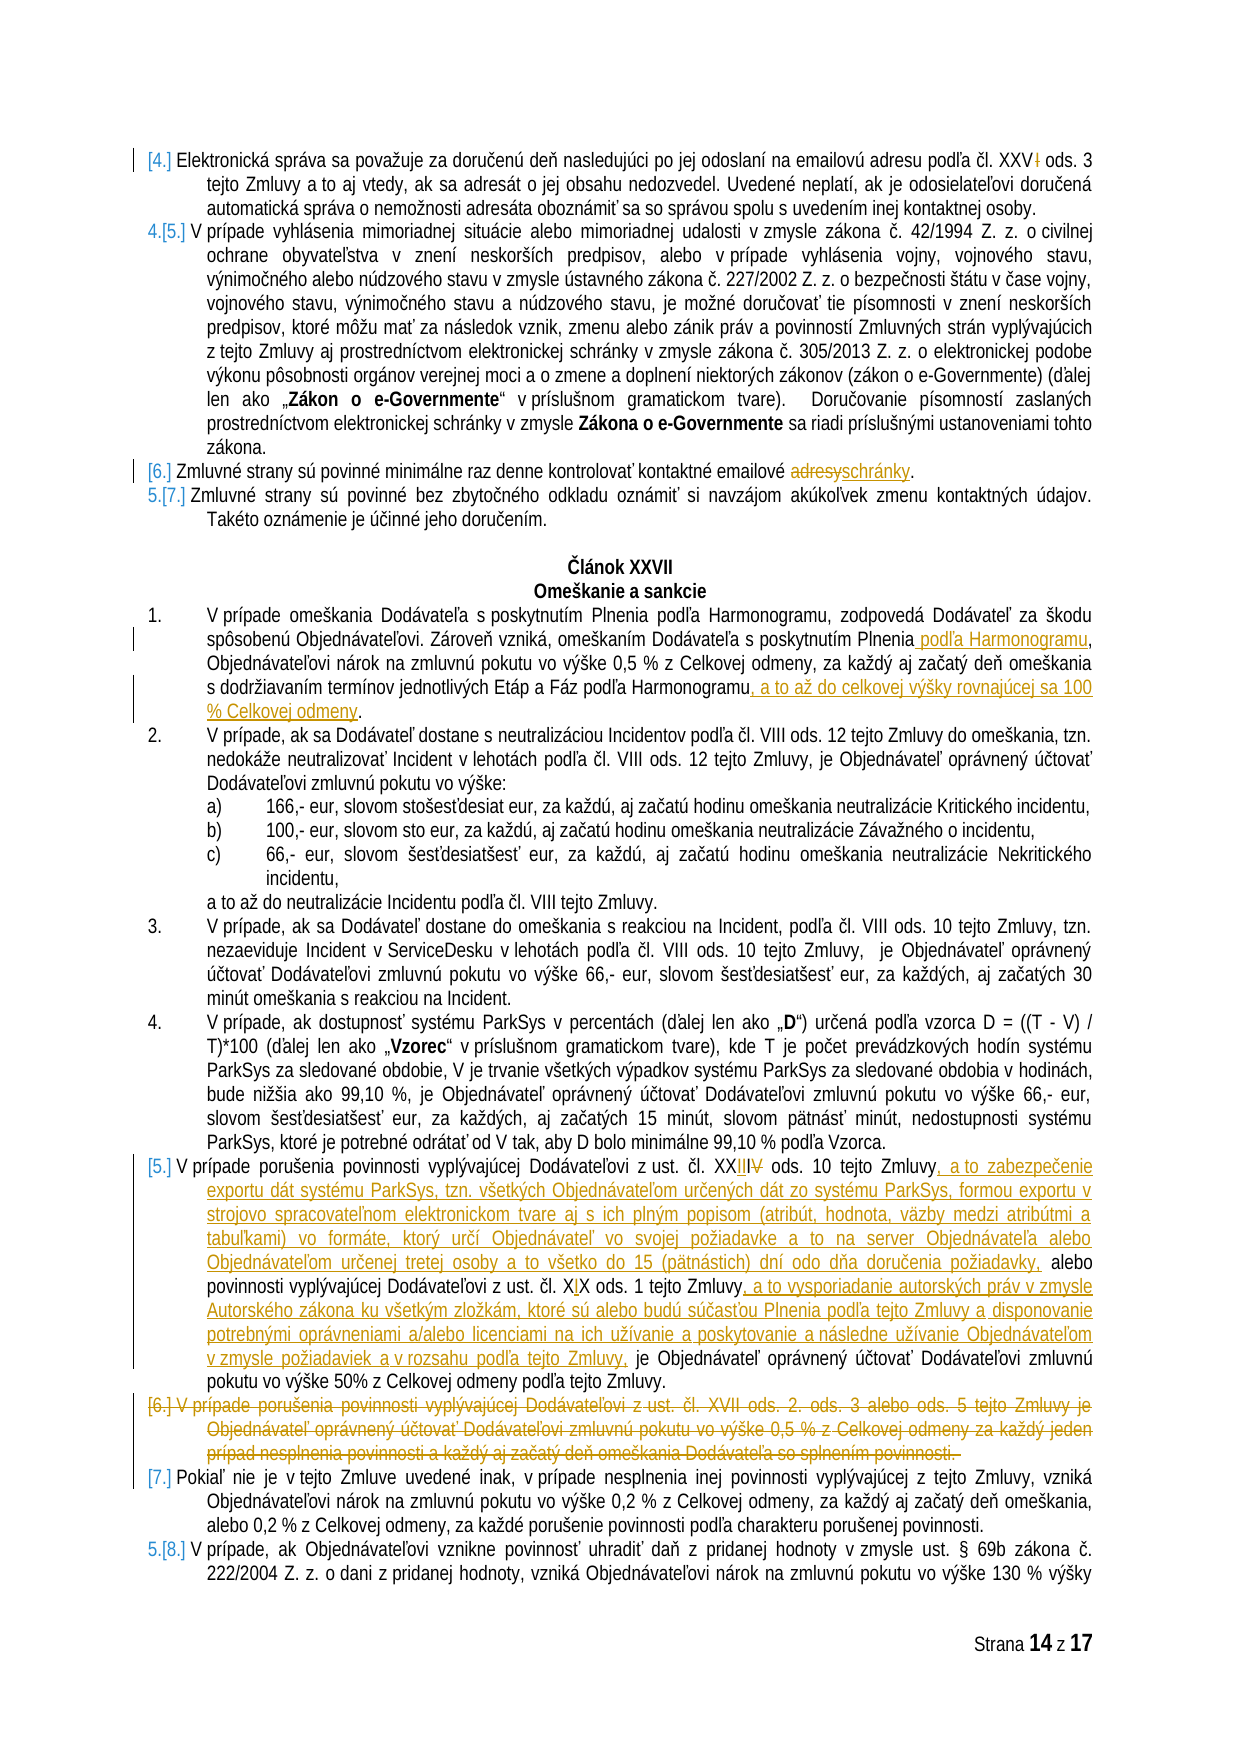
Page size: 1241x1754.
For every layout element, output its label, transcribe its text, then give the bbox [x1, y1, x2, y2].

list V prípade, ak sa Dodávateľ dostane do omeškania s reakciou na Incident, podľa čl. VIII ods. 10 tejto Zmluvy, tzn. nezaeviduje Incident v ServiceDesku v lehotách podľa čl. VIII ods. 10 tejto Zmluvy, je Objednávateľ oprávnený účtovať Dodávateľovi zmluvnú pokutu vo výške 66,- eur, slovom šesťdesiatšesť eur, za každých, aj začatých 30 minút omeškania s reakciou na Incident. [148, 914, 1093, 1010]
list 100,- eur, slovom sto eur, za každú, aj začatú hodinu omeškania neutralizácie Závažného o incidentu, [207, 818, 1093, 842]
list Elektronická správa sa považuje za doručenú deň nasledujúci po jej odoslaní na emailovú adresu podľa čl. XXV ods. 3 tejto Zmluvy a to aj vtedy, ak sa adresát o jej obsahu nedozvedel. Uvedené neplatí, ak je odosielateľovi doručená automatická správa o nemožnosti adresáta oboznámiť sa so správou spolu s uvedením inej kontaktnej osoby. [148, 148, 1093, 219]
text Článok XXVII [148, 555, 1093, 579]
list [148, 1537, 1093, 1585]
list 166,- eur, slovom stošesťdesiat eur, za každú, aj začatú hodinu omeškania neutralizácie Kritického incidentu, [207, 794, 1093, 818]
list Zmluvné strany sú povinné minimálne raz denne kontrolovať kontaktné emailové . [148, 459, 1093, 483]
list V prípade omeškania Dodávateľa s poskytnutím Plnenia podľa Harmonogramu, zodpovedá Dodávateľ za škodu spôsobenú Objednávateľovi. Zároveň vzniká, omeškaním Dodávateľa s poskytnutím Plnenia, Objednávateľovi nárok na zmluvnú pokutu vo výške 0,5 % z Celkovej odmeny, za každý aj začatý deň omeškania s dodržiavaním termínov jednotlivých Etáp a Fáz podľa Harmonogramu. [148, 603, 1093, 723]
list V prípade, ak sa Dodávateľ dostane s neutralizáciou Incidentov podľa čl. VIII ods. 12 tejto Zmluvy do omeškania, tzn. nedokáže neutralizovať Incident v lehotách podľa čl. VIII ods. 12 tejto Zmluvy, je Objednávateľ oprávnený účtovať Dodávateľovi zmluvnú pokutu vo výške: [148, 723, 1093, 794]
text a to až do neutralizácie Incidentu podľa čl. VIII tejto Zmluvy. [207, 890, 1093, 914]
list Zmluvné strany sú povinné bez zbytočného odkladu oznámiť si navzájom akúkoľvek zmenu kontaktných údajov. Takéto oznámenie je účinné jeho doručením. [148, 483, 1093, 531]
list V prípade porušenia povinnosti vyplývajúcej Dodávateľovi z ust. čl. XXI ods. 10 tejto Zmluvy alebo povinnosti vyplývajúcej Dodávateľovi z ust. čl. XX ods. 1 tejto Zmluvy je Objednávateľ oprávnený účtovať Dodávateľovi zmluvnú pokutu vo výške 50% z Celkovej odmeny podľa tejto Zmluvy. [148, 1154, 1093, 1393]
list 66,- eur, slovom šesťdesiatšesť eur, za každú, aj začatú hodinu omeškania neutralizácie Nekritického incidentu, [207, 842, 1093, 890]
text Omeškanie a sankcie [148, 579, 1093, 603]
list V prípade, ak dostupnosť systému ParkSys v percentách (ďalej len ako „D“) určená podľa vzorca D = ((T - V) / T)*100 (ďalej len ako „Vzorec“ v príslušnom gramatickom tvare), kde T je počet prevádzkových hodín systému ParkSys za sledované obdobie, V je trvanie všetkých výpadkov systému ParkSys za sledované obdobia v hodinách, bude nižšia ako 99,10 %, je Objednávateľ oprávnený účtovať Dodávateľovi zmluvnú pokutu vo výške 66,- eur, slovom šesťdesiatšesť eur, za každých, aj začatých 15 minút, slovom pätnásť minút, nedostupnosti systému ParkSys, ktoré je potrebné odrátať od V tak, aby D bolo minimálne 99,10 % podľa Vzorca. [148, 1010, 1093, 1154]
list V prípade vyhlásenia mimoriadnej situácie alebo mimoriadnej udalosti v zmysle zákona č. 42/1994 Z. z. o civilnej ochrane obyvateľstva v znení neskorších predpisov, alebo v prípade vyhlásenia vojny, vojnového stavu, výnimočného alebo núdzového stavu v zmysle ústavného zákona č. 227/2002 Z. z. o bezpečnosti štátu v čase vojny, vojnového stavu, výnimočného stavu a núdzového stavu, je možné doručovať tie písomnosti v znení neskorších predpisov, ktoré môžu mať za následok vznik, zmenu alebo zánik práv a povinností Zmluvných strán vyplývajúcich z tejto Zmluvy aj prostredníctvom elektronickej schránky v zmysle zákona č. 305/2013 Z. z. o elektronickej podobe výkonu pôsobnosti orgánov verejnej moci a o zmene a doplnení niektorých zákonov (zákon o e-Governmente) (ďalej len ako „Zákon o e-Governmente“ v príslušnom gramatickom tvare). Doručovanie písomností zaslaných prostredníctvom elektronickej schránky v zmysle Zákona o e-Governmente sa riadi príslušnými ustanoveniami tohto zákona. [148, 219, 1093, 459]
list Pokiaľ nie je v tejto Zmluve uvedené inak, v prípade nesplnenia inej povinnosti vyplývajúcej z tejto Zmluvy, vzniká Objednávateľovi nárok na zmluvnú pokutu vo výške 0,2 % z Celkovej odmeny, za každý aj začatý deň omeškania, alebo 0,2 % z Celkovej odmeny, za každé porušenie povinnosti podľa charakteru porušenej povinnosti. [148, 1465, 1093, 1537]
